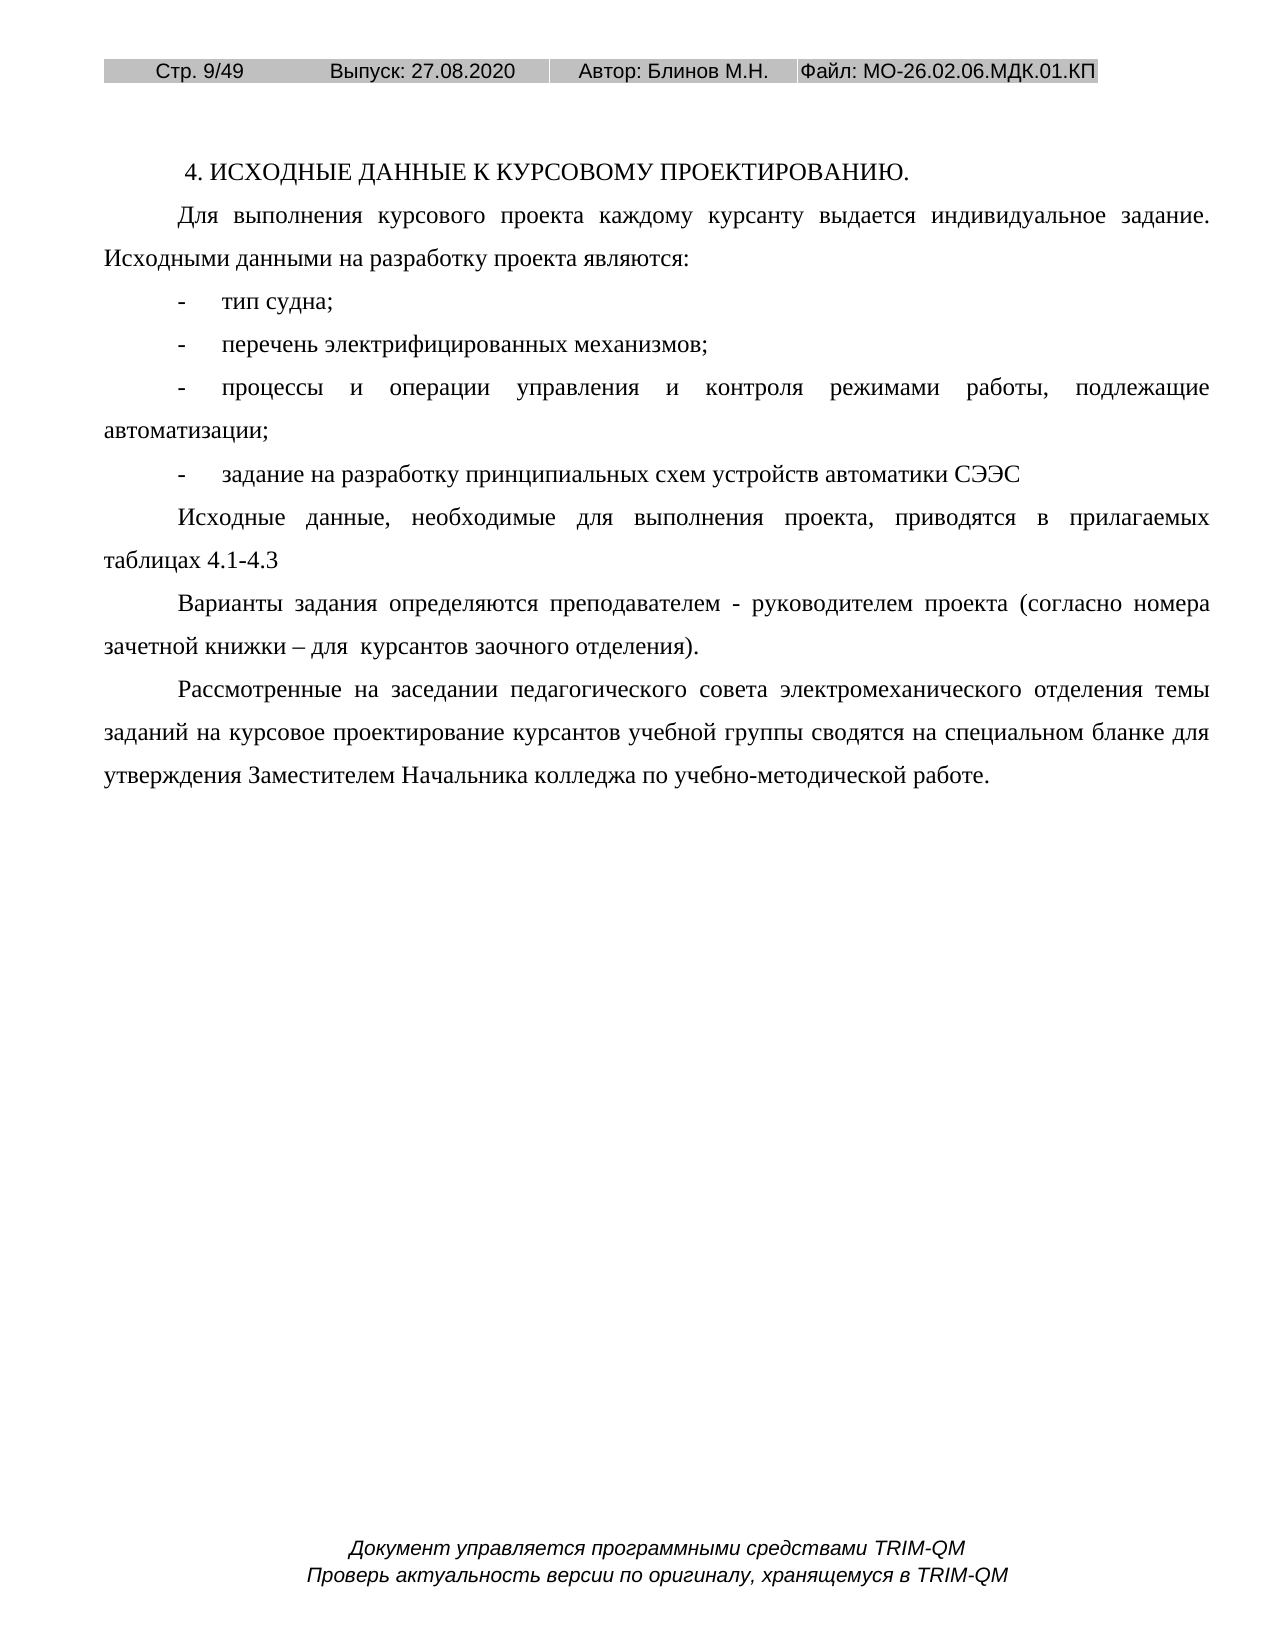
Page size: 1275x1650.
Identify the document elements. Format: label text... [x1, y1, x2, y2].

text - задание на разработку принципиальных схем устройств автоматики СЭЭС [103, 459, 1211, 487]
text - процессы и операции управления и контроля режимами работы, подлежащие автоматизации; [103, 372, 1211, 444]
text Варианты задания определяются преподавателем - руководителем проекта (согласно номера зачетной книжки – для курсантов заочного отделения). [103, 588, 1211, 660]
text 4. ИСХОДНЫЕ ДАННЫЕ К КУРСОВОМУ ПРОЕКТИРОВАНИЮ. [103, 157, 1211, 186]
text - перечень электрифицированных механизмов; [103, 329, 1211, 358]
text Исходные данные, необходимые для выполнения проекта, приводятся в прилагаемых таблицах 4.1-4.3 [103, 502, 1211, 574]
text Рассмотренные на заседании педагогического совета электромеханического отделения темы заданий на курсовое проектирование курсантов учебной группы сводятся на специальном бланке для утверждения Заместителем Начальника колледжа по учебно-методической работе. [103, 674, 1211, 789]
text Для выполнения курсового проекта каждому курсанту выдается индивидуальное задание. Исходными данными на разработку проекта являются: [103, 200, 1211, 272]
text - тип судна; [103, 286, 1211, 315]
